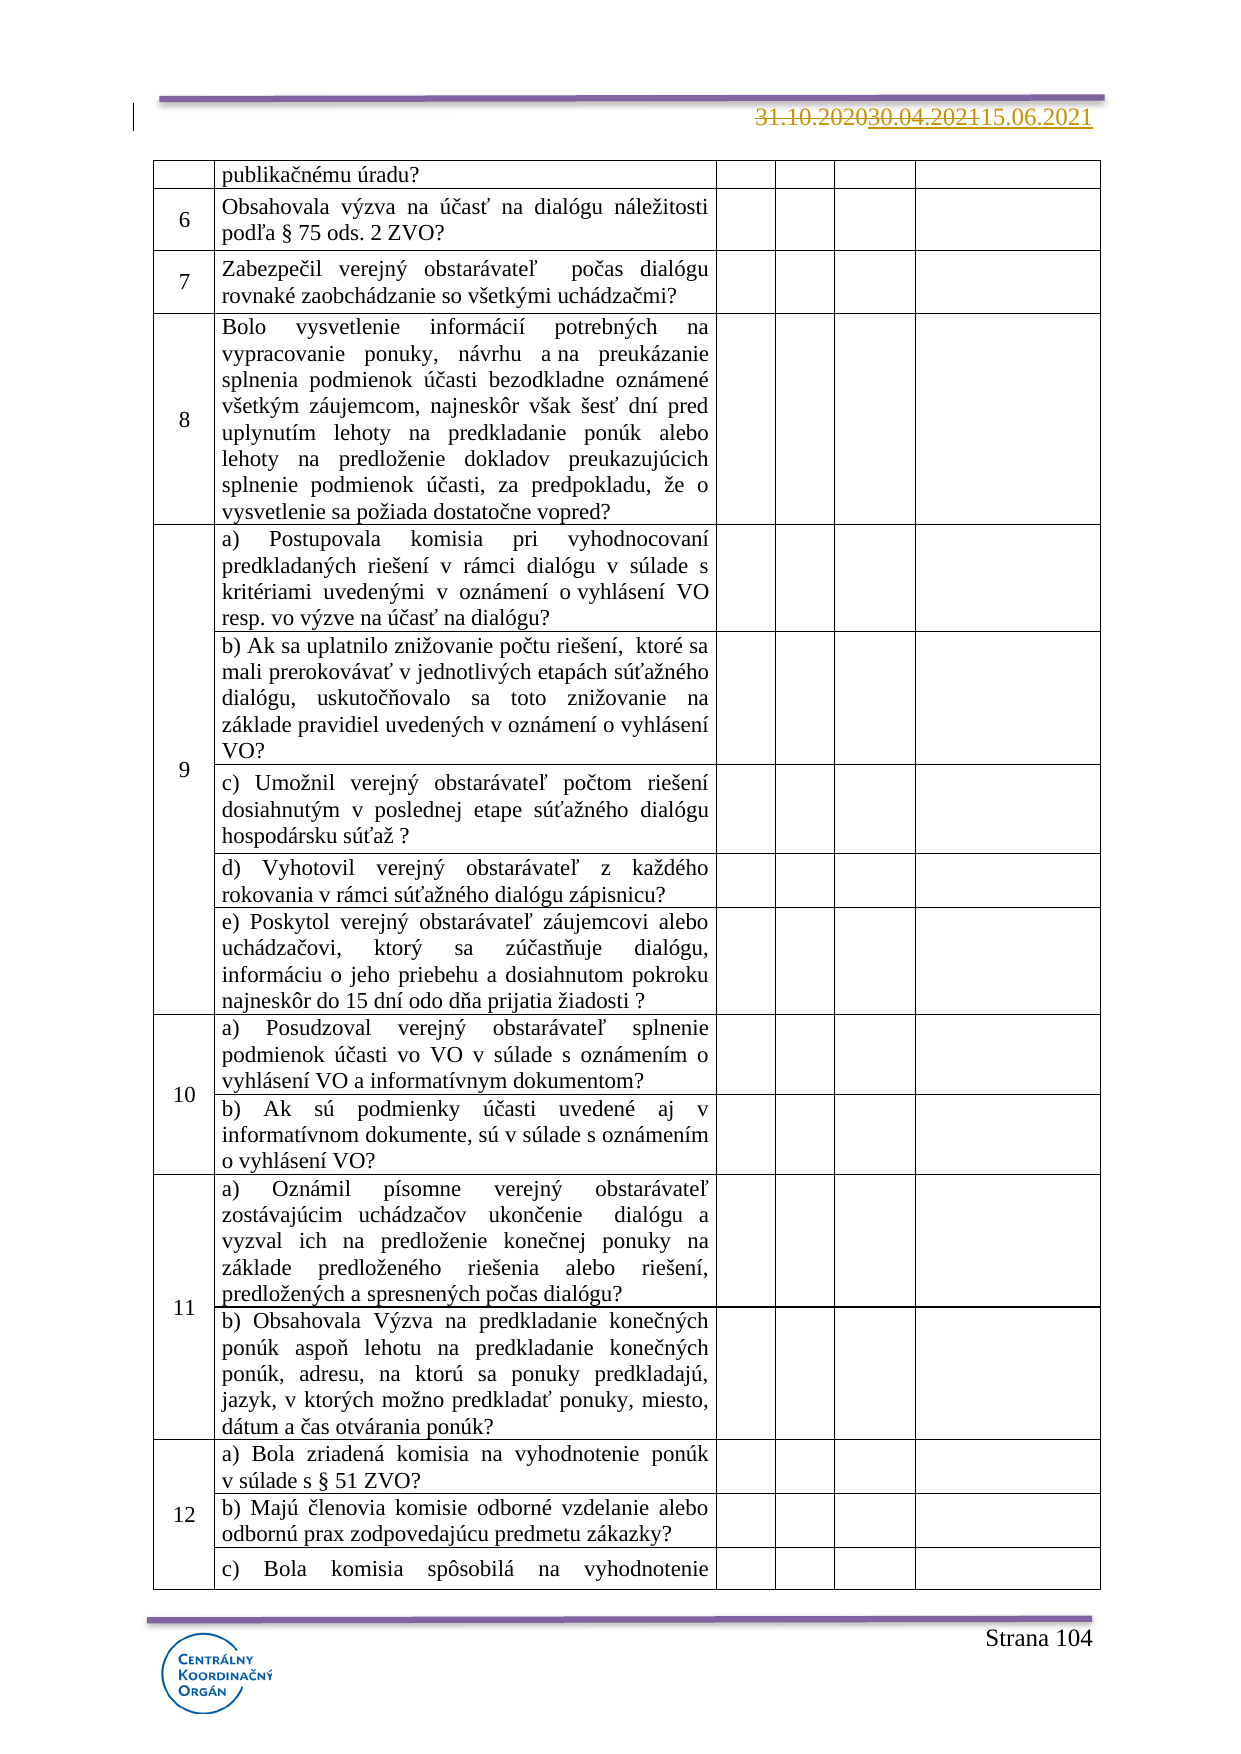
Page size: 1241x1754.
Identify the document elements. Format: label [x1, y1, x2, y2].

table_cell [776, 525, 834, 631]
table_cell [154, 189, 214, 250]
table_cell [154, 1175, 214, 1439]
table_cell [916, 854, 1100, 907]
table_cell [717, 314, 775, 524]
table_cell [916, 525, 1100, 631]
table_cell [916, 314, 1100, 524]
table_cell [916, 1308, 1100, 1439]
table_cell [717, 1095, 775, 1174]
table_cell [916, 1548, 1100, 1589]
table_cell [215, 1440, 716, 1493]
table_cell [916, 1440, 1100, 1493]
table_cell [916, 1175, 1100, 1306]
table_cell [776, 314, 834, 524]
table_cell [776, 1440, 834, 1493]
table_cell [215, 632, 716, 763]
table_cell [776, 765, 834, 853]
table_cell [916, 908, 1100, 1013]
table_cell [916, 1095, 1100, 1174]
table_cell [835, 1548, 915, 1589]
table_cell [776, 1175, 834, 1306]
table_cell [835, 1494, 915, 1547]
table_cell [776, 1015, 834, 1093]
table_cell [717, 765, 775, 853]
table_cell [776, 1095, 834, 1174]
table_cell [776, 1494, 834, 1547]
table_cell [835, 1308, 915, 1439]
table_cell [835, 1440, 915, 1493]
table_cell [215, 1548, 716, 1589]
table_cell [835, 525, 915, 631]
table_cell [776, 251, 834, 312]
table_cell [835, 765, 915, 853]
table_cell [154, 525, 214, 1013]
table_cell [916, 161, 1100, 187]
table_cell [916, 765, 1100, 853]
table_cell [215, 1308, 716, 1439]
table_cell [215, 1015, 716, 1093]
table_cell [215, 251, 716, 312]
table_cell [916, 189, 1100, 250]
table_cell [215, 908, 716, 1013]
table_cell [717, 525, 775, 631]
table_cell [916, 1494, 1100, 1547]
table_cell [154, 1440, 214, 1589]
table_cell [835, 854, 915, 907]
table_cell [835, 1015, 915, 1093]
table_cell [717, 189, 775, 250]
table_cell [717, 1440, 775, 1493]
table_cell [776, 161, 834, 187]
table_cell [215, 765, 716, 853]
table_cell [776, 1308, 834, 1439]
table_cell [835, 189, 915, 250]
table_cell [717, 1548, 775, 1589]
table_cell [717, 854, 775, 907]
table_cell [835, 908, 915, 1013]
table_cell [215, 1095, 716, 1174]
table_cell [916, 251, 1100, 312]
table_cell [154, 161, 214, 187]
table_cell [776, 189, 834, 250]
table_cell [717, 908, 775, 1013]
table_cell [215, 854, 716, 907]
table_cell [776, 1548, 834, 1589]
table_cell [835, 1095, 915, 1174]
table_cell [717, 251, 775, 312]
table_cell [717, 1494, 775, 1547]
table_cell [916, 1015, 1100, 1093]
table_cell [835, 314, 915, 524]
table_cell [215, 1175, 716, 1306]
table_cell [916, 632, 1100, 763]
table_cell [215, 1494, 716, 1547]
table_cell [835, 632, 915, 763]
picture [159, 1631, 272, 1713]
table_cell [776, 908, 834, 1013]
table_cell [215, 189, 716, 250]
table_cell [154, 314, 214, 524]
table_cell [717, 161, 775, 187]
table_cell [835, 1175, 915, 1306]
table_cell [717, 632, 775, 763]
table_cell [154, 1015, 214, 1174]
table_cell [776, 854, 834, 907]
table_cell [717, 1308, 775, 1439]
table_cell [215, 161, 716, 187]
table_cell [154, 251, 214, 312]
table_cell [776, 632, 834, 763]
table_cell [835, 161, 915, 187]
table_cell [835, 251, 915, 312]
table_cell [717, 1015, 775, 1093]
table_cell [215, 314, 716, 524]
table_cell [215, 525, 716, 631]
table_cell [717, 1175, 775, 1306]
